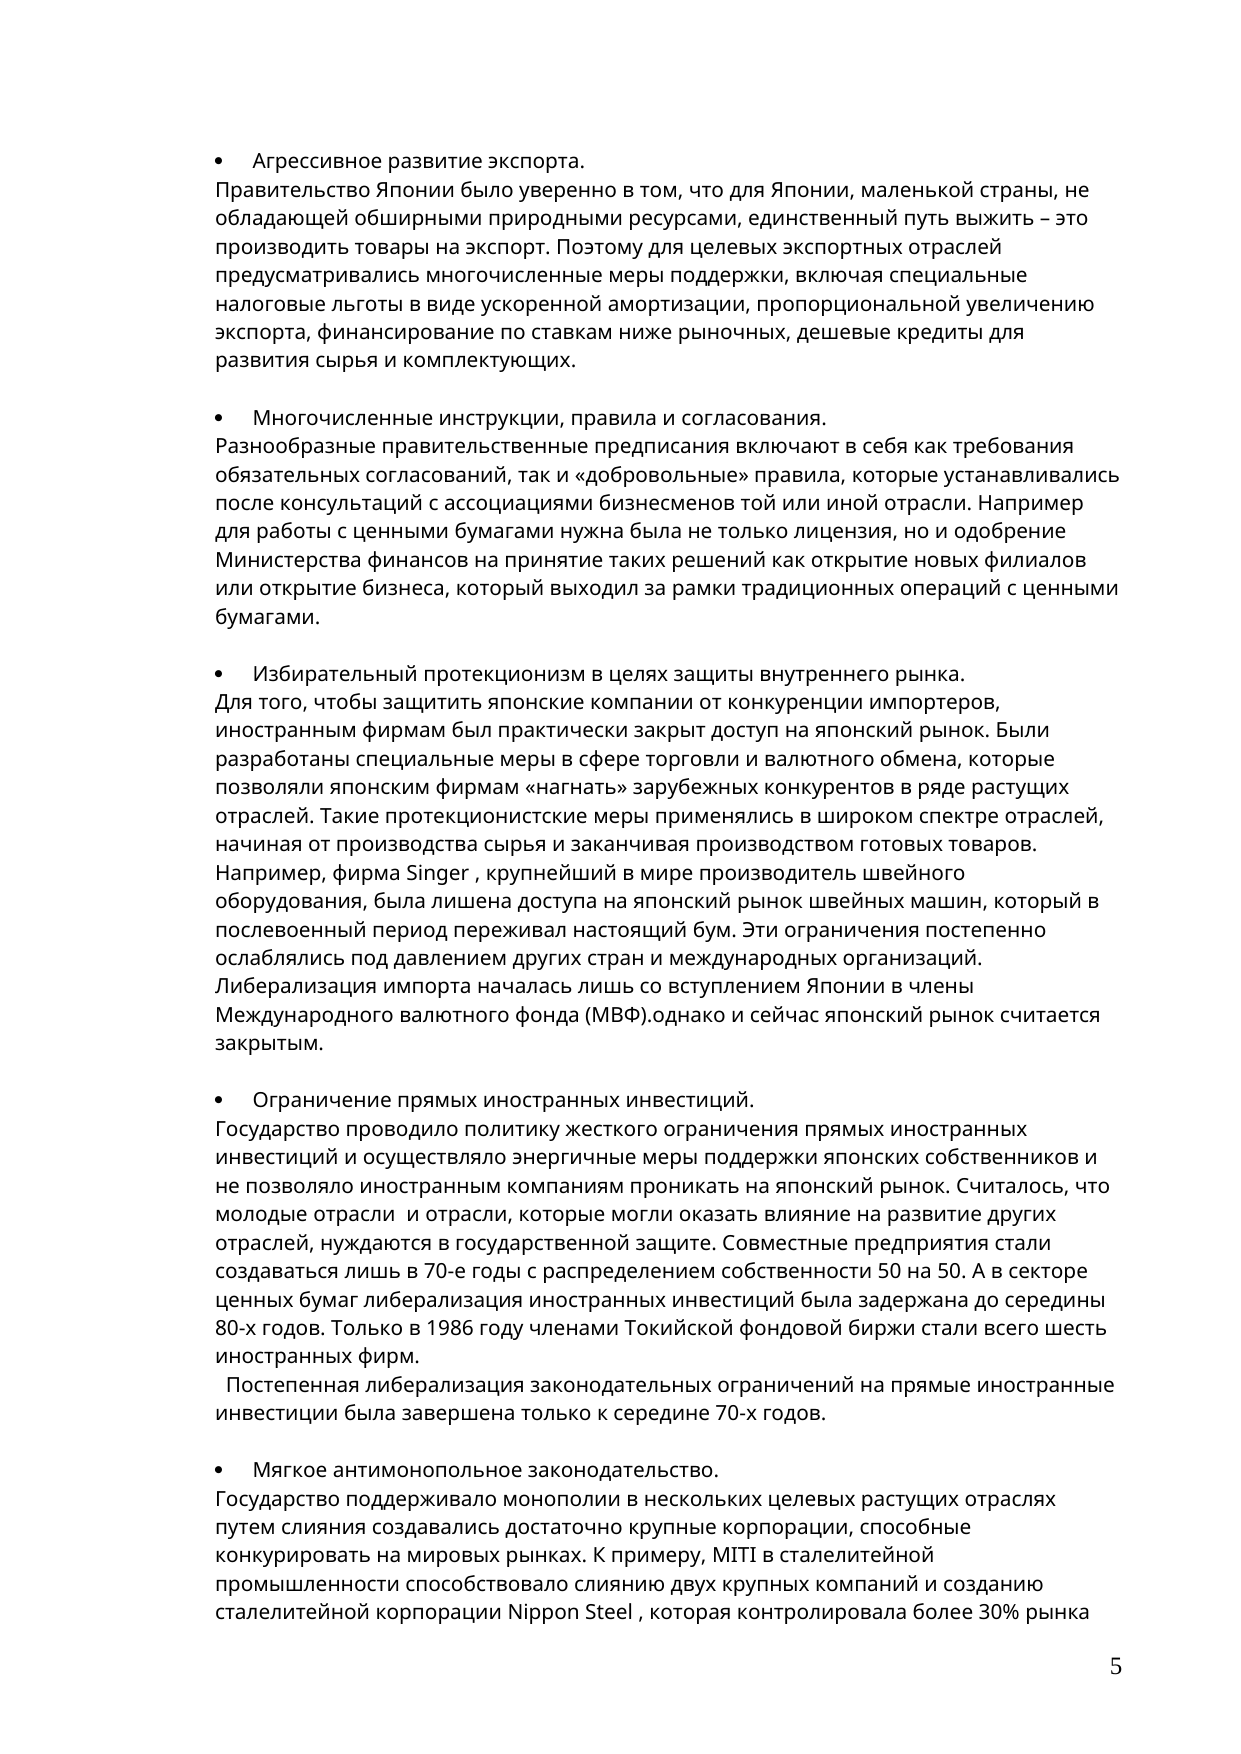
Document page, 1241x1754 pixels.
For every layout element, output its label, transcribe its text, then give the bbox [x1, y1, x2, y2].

list Многочисленные инструкции, правила и согласования. [215, 403, 1122, 431]
list Ограничение прямых иностранных инвестиций. [215, 1086, 1122, 1114]
text Постепенная либерализация законодательных ограничений на прямые иностранные инвестиции была завершена только к середине 70-х годов. [215, 1370, 1122, 1427]
text Разнообразные правительственные предписания включают в себя как требования обязательных согласований, так и «добровольные» правила, которые устанавливались после консультаций с ассоциациями бизнесменов той или иной отрасли. Например для работы с ценными бумагами нужна была не только лицензия, но и одобрение Министерства финансов на принятие таких решений как открытие новых филиалов или открытие бизнеса, который выходил за рамки традиционных операций с ценными бумагами. [215, 431, 1122, 630]
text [215, 1484, 1122, 1626]
text Для того, чтобы защитить японские компании от конкуренции импортеров, иностранным фирмам был практически закрыт доступ на японский рынок. Были разработаны специальные меры в сфере торговли и валютного обмена, которые позволяли японским фирмам «нагнать» зарубежных конкурентов в ряде растущих отраслей. Такие протекционистские меры применялись в широком спектре отраслей, начиная от производства сырья и заканчивая производством готовых товаров. Например, фирма Singer , крупнейший в мире производитель швейного оборудования, была лишена доступа на японский рынок швейных машин, который в послевоенный период переживал настоящий бум. Эти ограничения постепенно ослаблялись под давлением других стран и международных организаций. Либерализация импорта началась лишь со вступлением Японии в члены Международного валютного фонда (МВФ).однако и сейчас японский рынок считается закрытым. [215, 687, 1122, 1057]
text Правительство Японии было уверенно в том, что для Японии, маленькой страны, не обладающей обширными природными ресурсами, единственный путь выжить – это производить товары на экспорт. Поэтому для целевых экспортных отраслей предусматривались многочисленные меры поддержки, включая специальные налоговые льготы в виде ускоренной амортизации, пропорциональной увеличению экспорта, финансирование по ставкам ниже рыночных, дешевые кредиты для развития сырья и комплектующих. [215, 175, 1122, 374]
list Избирательный протекционизм в целях защиты внутреннего рынка. [215, 659, 1122, 687]
text Государство проводило политику жесткого ограничения прямых иностранных инвестиций и осуществляло энергичные меры поддержки японских собственников и не позволяло иностранным компаниям проникать на японский рынок. Считалось, что молодые отрасли и отрасли, которые могли оказать влияние на развитие других отраслей, нуждаются в государственной защите. Совместные предприятия стали создаваться лишь в 70-е годы с распределением собственности 50 на 50. А в секторе ценных бумаг либерализация иностранных инвестиций была задержана до середины 80-х годов. Только в 1986 году членами Токийской фондовой биржи стали всего шесть иностранных фирм. [215, 1114, 1122, 1370]
list Агрессивное развитие экспорта. [215, 147, 1122, 175]
list Мягкое антимонопольное законодательство. [215, 1455, 1122, 1484]
